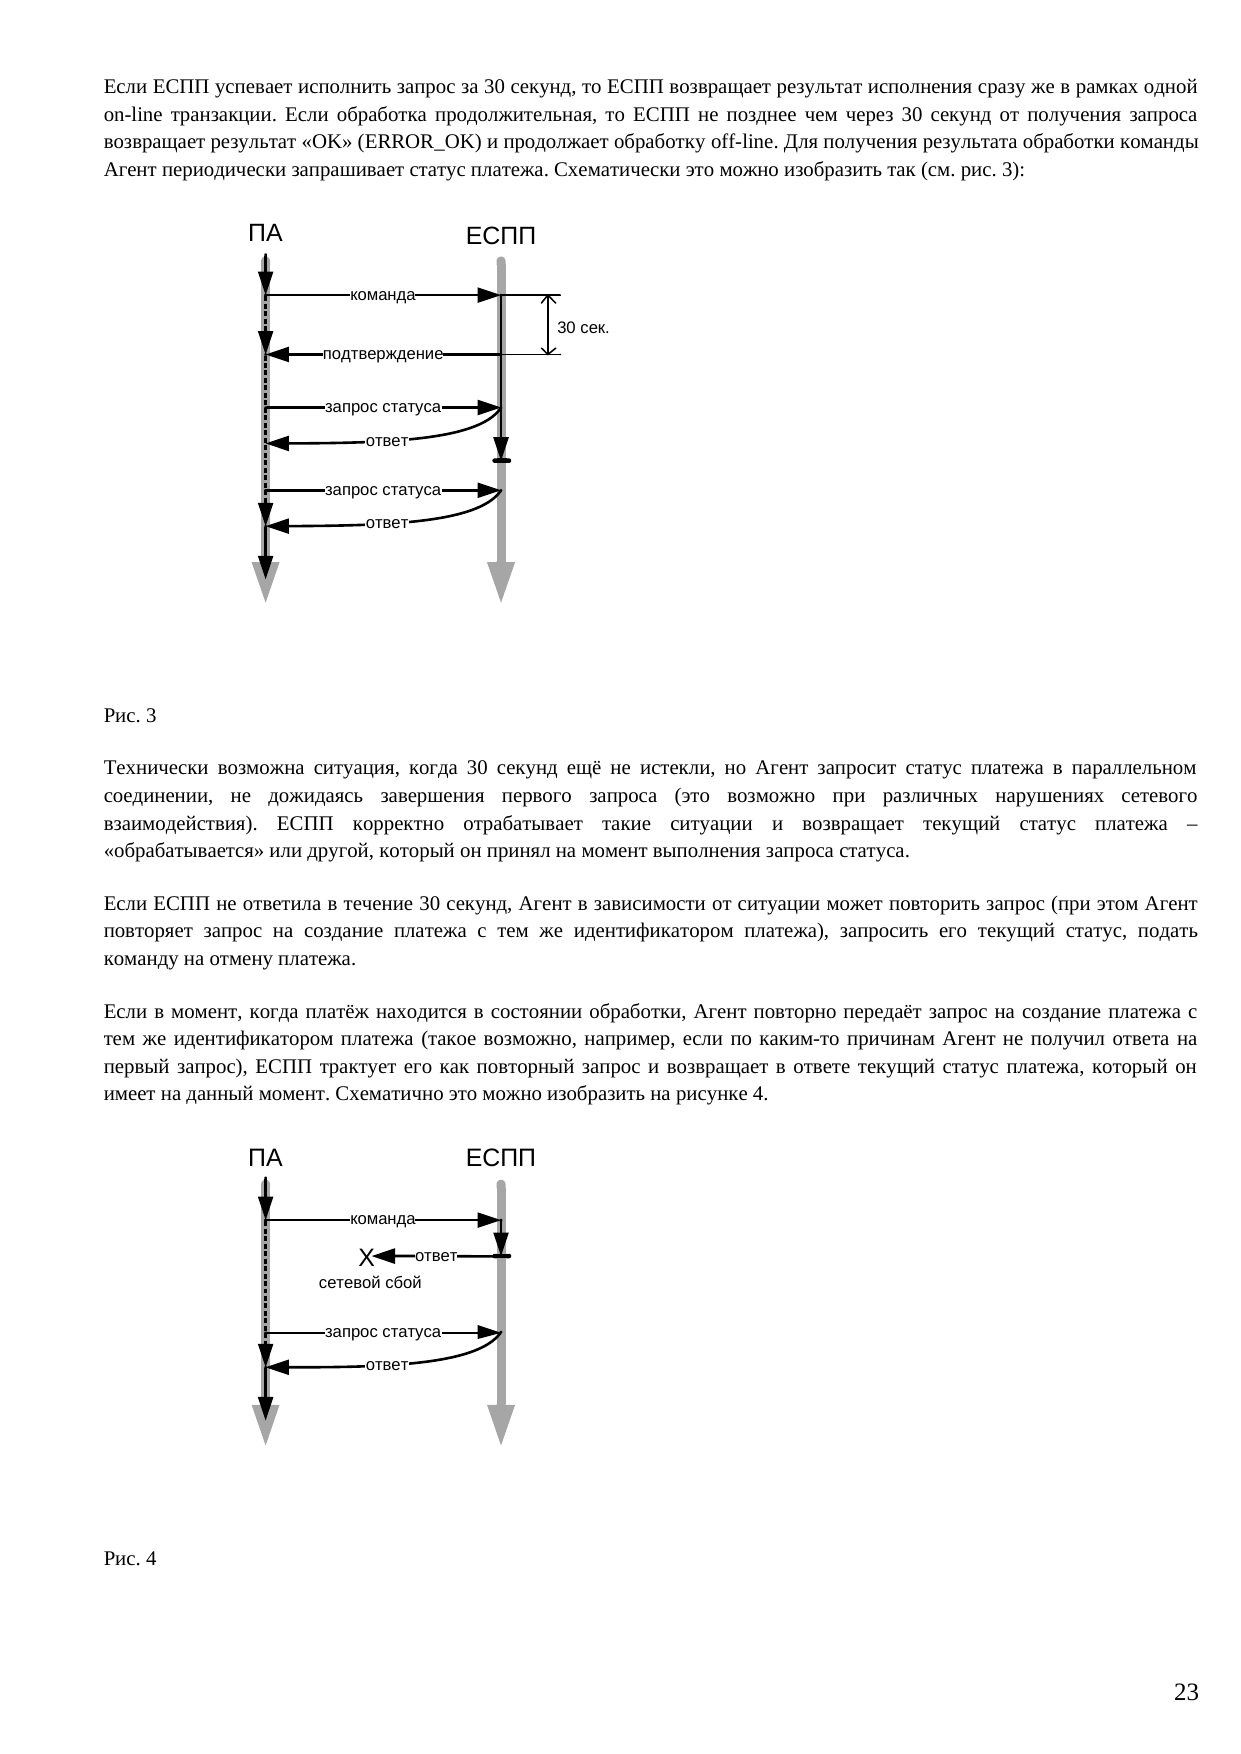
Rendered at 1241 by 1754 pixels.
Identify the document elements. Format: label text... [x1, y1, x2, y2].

text Технически возможна ситуация, когда 30 секунд ещё не истекли, но Агент запросит статус платежа в параллельном соединении, не дожидаясь завершения первого запроса (это возможно при различных нарушениях сетевого взаимодействия). ЕСПП корректно отрабатывает такие ситуации и возвращает текущий статус платежа – «обрабатывается» или другой, который он принял на момент выполнения запроса статуса. [103, 755, 1199, 862]
text Рис. 4 [103, 1546, 1199, 1570]
text Рис. 3 [103, 703, 1199, 727]
text Если ЕСПП не ответила в течение 30 секунд, Агент в зависимости от ситуации может повторить запрос (при этом Агент повторяет запрос на создание платежа с тем же идентификатором платежа), запросить его текущий статус, подать команду на отмену платежа. [103, 891, 1199, 970]
text Если в момент, когда платёж находится в состоянии обработки, Агент повторно передаёт запрос на создание платежа с тем же идентификатором платежа (такое возможно, например, если по каким-то причинам Агент не получил ответа на первый запрос), ЕСПП трактует его как повторный запрос и возвращает в ответе текущий статус платежа, который он имеет на данный момент. Схематично это можно изобразить на рисунке 4. [103, 998, 1199, 1105]
text Если ЕСПП успевает исполнить запрос за 30 секунд, то ЕСПП возвращает результат исполнения сразу же в рамках одной on-line транзакции. Если обработка продолжительная, то ЕСПП не позднее чем через 30 секунд от получения запроса возвращает результат «OK» (ERROR_OK) и продолжает обработку off-line. Для получения результата обработки команды Агент периодически запрашивает статус платежа. Схематически это можно изобразить так (см. рис. 3): [103, 74, 1199, 181]
